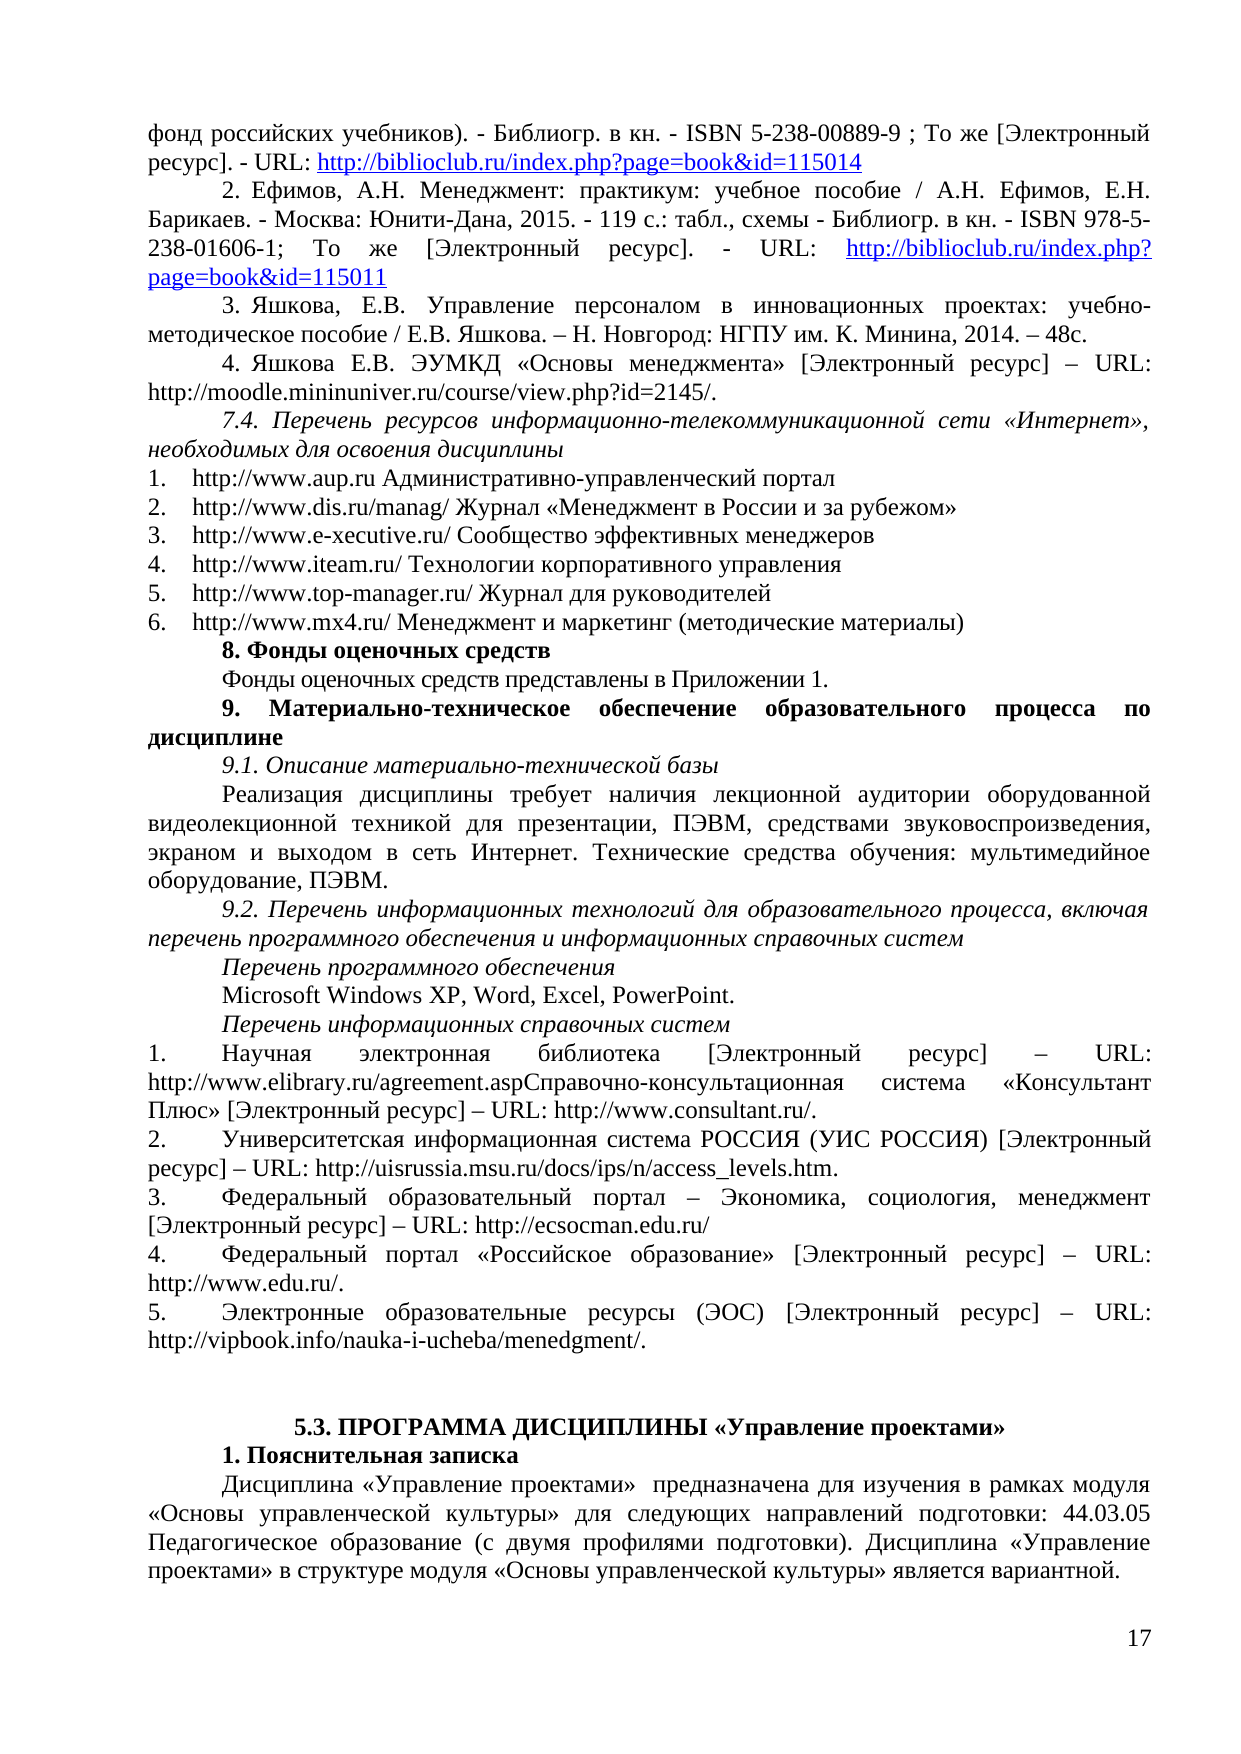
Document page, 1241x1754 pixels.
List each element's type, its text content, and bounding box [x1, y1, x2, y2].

list Ефимов, А.Н. Менеджмент: практикум: учебное пособие / А.Н. Ефимов, Е.Н. Барикаев. - Москва: Юнити-Дана, 2015. - 119 с.: табл., схемы - Библиогр. в кн. - ISBN 978-5-238-01606-1; То же [Электронный ресурс]. - URL: http://biblioclub.ru/index.php?page=book&id=115011 [148, 176, 1152, 291]
list http://www.mx4.ru/ Менеджмент и маркетинг (методические материалы) [148, 607, 1152, 636]
list Научная электронная библиотека [Электронный ресурс] – URL: http://www.elibrary.ru/agreement.aspСправочно-консультационная система «Консультант Плюс» [Электронный ресурс] – URL: http://www.consultant.ru/. [148, 1038, 1152, 1124]
text 9.1. Описание материально-технической базы [148, 751, 1152, 779]
text Дисциплина «Управление проектами» предназначена для изучения в рамках модуля «Основы управленческой культуры» для следующих направлений подготовки: 44.03.05 Педагогическое образование (с двумя профилями подготовки). Дисциплина «Управление проектами» в структуре модуля «Основы управленческой культуры» является вариантной. [148, 1469, 1152, 1584]
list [148, 118, 1152, 176]
list Федеральный портал «Российское образование» [Электронный ресурс] – URL: http://www.edu.ru/. [148, 1239, 1152, 1297]
text Реализация дисциплины требует наличия лекционной аудитории оборудованной видеолекционной техникой для презентации, ПЭВМ, средствами звуковоспроизведения, экраном и выходом в сеть Интернет. Технические средства обучения: мультимедийное оборудование, ПЭВМ. [148, 779, 1152, 894]
list Электронные образовательные ресурсы (ЭОС) [Электронный ресурс] – URL: http://vipbook.info/nauka-i-ucheba/menedgment/. [148, 1297, 1152, 1354]
list http://www.dis.ru/manag/ Журнал «Менеджмент в России и за рубежом» [148, 492, 1152, 521]
text 5.3. ПРОГРАММА ДИСЦИПЛИНЫ «Управление проектами» [148, 1412, 1152, 1441]
list http://www.iteam.ru/ Технологии корпоративного управления [148, 549, 1152, 578]
text 9. Материально-техническое обеспечение образовательного процесса по дисциплине [148, 693, 1152, 751]
list Яшкова Е.В. ЭУМКД «Основы менеджмента» [Электронный ресурс] – URL: http://moodle.mininuniver.ru/course/view.php?id=2145/. [148, 348, 1152, 406]
list Университетская информационная система РОССИЯ (УИС РОССИЯ) [Электронный ресурс] – URL: http://uisrussia.msu.ru/docs/ips/n/access_levels.htm. [148, 1124, 1152, 1182]
text 9.2. Перечень информационных технологий для образовательного процесса, включая перечень программного обеспечения и информационных справочных систем [148, 894, 1152, 952]
text 8. Фонды оценочных средств [148, 636, 1152, 664]
text Перечень информационных справочных систем [148, 1009, 1152, 1038]
text Перечень программного обеспечения [148, 952, 1152, 981]
list http://www.aup.ru Административно-управленческий портал [148, 463, 1152, 492]
text Microsoft Windows XP, Word, Excel, PowerPoint. [148, 981, 1152, 1009]
list http://www.top-manager.ru/ Журнал для руководителей [148, 578, 1152, 607]
text Фонды оценочных средств представлены в Приложении 1. [148, 664, 1152, 693]
text 7.4. Перечень ресурсов информационно-телекоммуникационной сети «Интернет», необходимых для освоения дисциплины [148, 406, 1152, 463]
list http://www.e-xecutive.ru/ Сообщество эффективных менеджеров [148, 521, 1152, 549]
text 1. Пояснительная записка [148, 1441, 1152, 1469]
list Яшкова, Е.В. Управление персоналом в инновационных проектах: учебно-методическое пособие / Е.В. Яшкова. – Н. Новгород: НГПУ им. К. Минина, 2014. – 48с. [148, 291, 1152, 348]
list Федеральный образовательный портал – Экономика, социология, менеджмент [Электронный ресурс] – URL: http://ecsocman.edu.ru/ [148, 1182, 1152, 1239]
